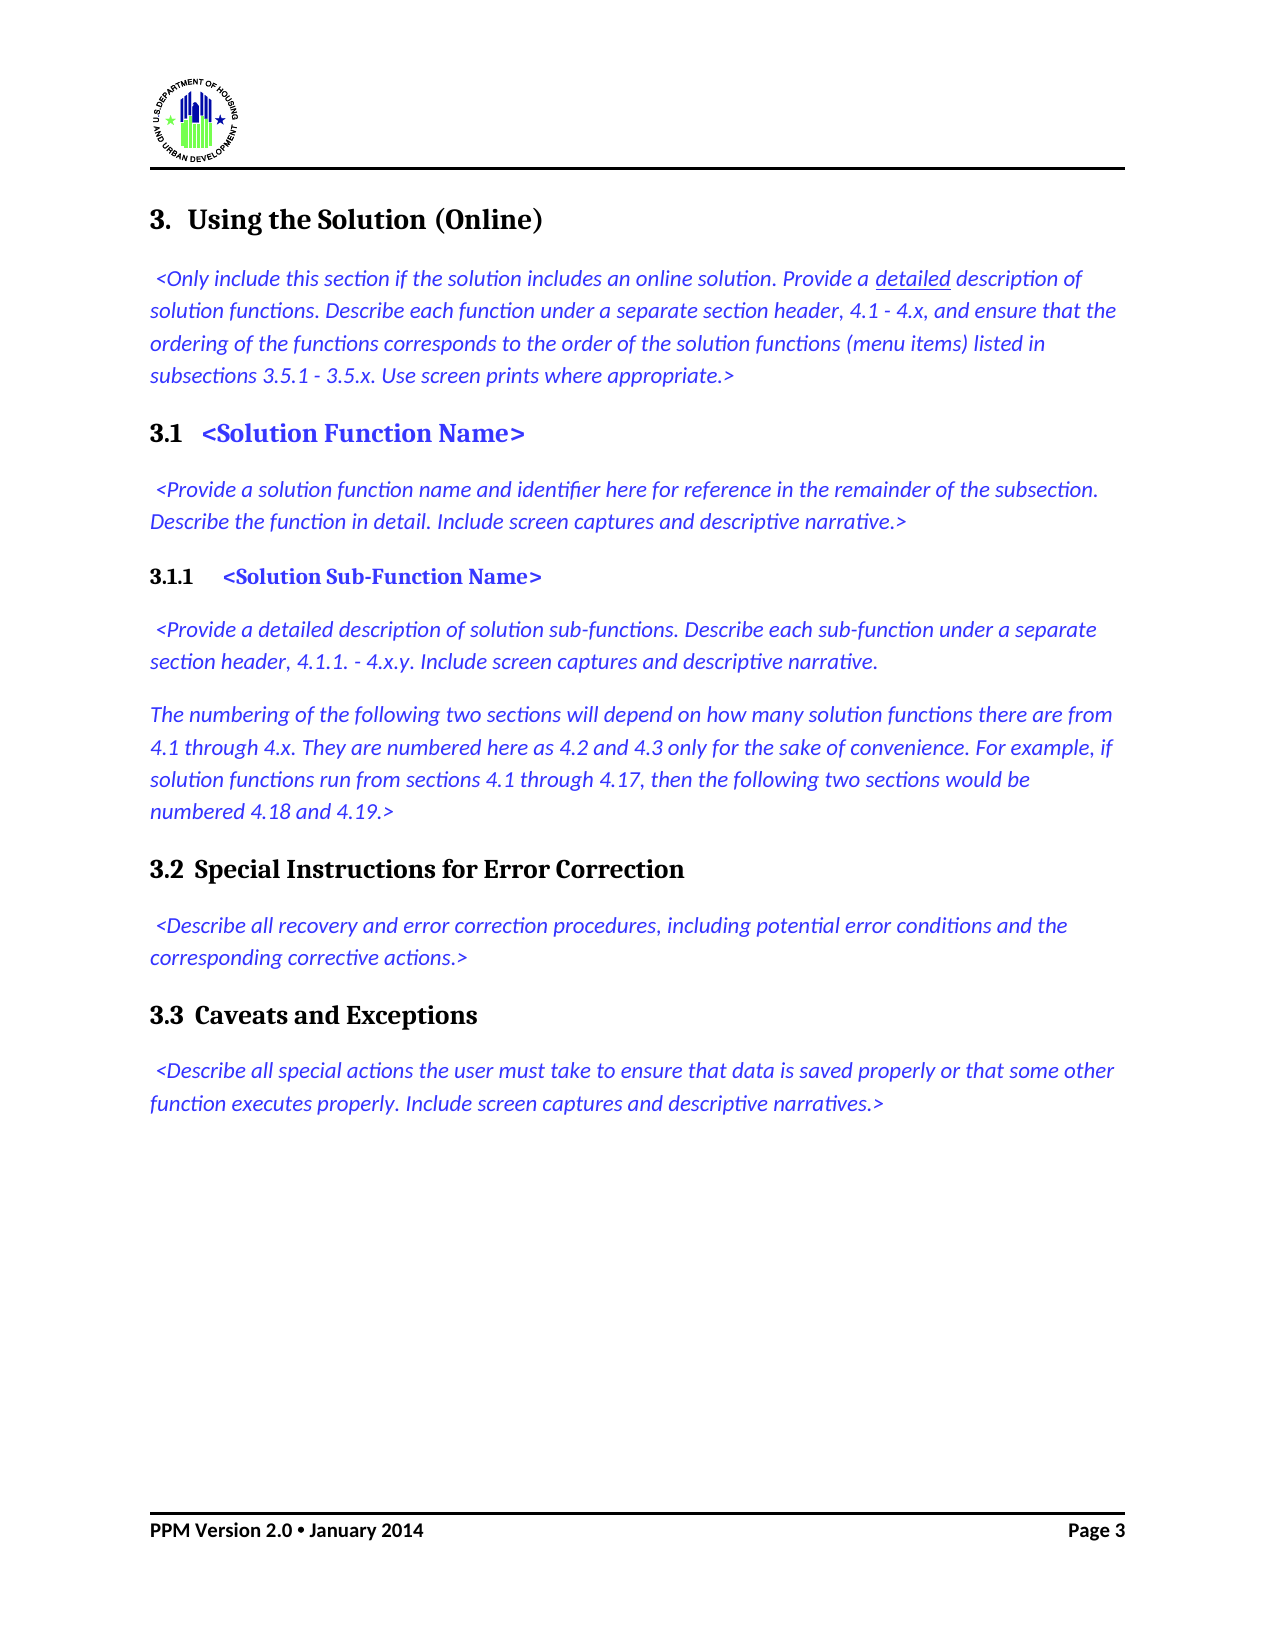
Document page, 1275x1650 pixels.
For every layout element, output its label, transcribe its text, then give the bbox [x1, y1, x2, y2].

text <Describe all special actions the user must take to ensure that data is saved properly or that some other function executes properly. Include screen captures and descriptive narratives.> [150, 1057, 1125, 1117]
text <Describe all recovery and error correction procedures, including potential error conditions and the corresponding corrective actions.> [150, 911, 1125, 971]
text The numbering of the following two sections will depend on how many solution functions there are from 4.1 through 4.x. They are numbered here as 4.2 and 4.3 only for the sake of convenience. For example, if solution functions run from sections 4.1 through 4.17, then the following two sections would be numbered 4.18 and 4.19.> [150, 700, 1125, 825]
text <Only include this section if the solution includes an online solution. Provide a detailed description of solution functions. Describe each function under a separate section header, 4.1 - 4.x, and ensure that the ordering of the functions corresponds to the order of the solution functions (menu items) listed in subsections 3.5.1 - 3.5.x. Use screen prints where appropriate.> [150, 264, 1125, 389]
text <Provide a solution function name and identifier here for reference in the remainder of the subsection. Describe the function in detail. Include screen captures and descriptive narrative.> [150, 475, 1125, 535]
subtitle <Solution Function Name> [150, 418, 1125, 449]
subtitle Special Instructions for Error Correction [150, 854, 1125, 885]
text <Provide a detailed description of solution sub-functions. Describe each sub-function under a separate section header, 4.1.1. - 4.x.y. Include screen captures and descriptive narrative. [150, 615, 1125, 675]
subtitle Using the Solution (Online) [150, 203, 1125, 236]
subtitle <Solution Sub-Function Name> [150, 564, 1125, 591]
subtitle Caveats and Exceptions [150, 1000, 1125, 1031]
